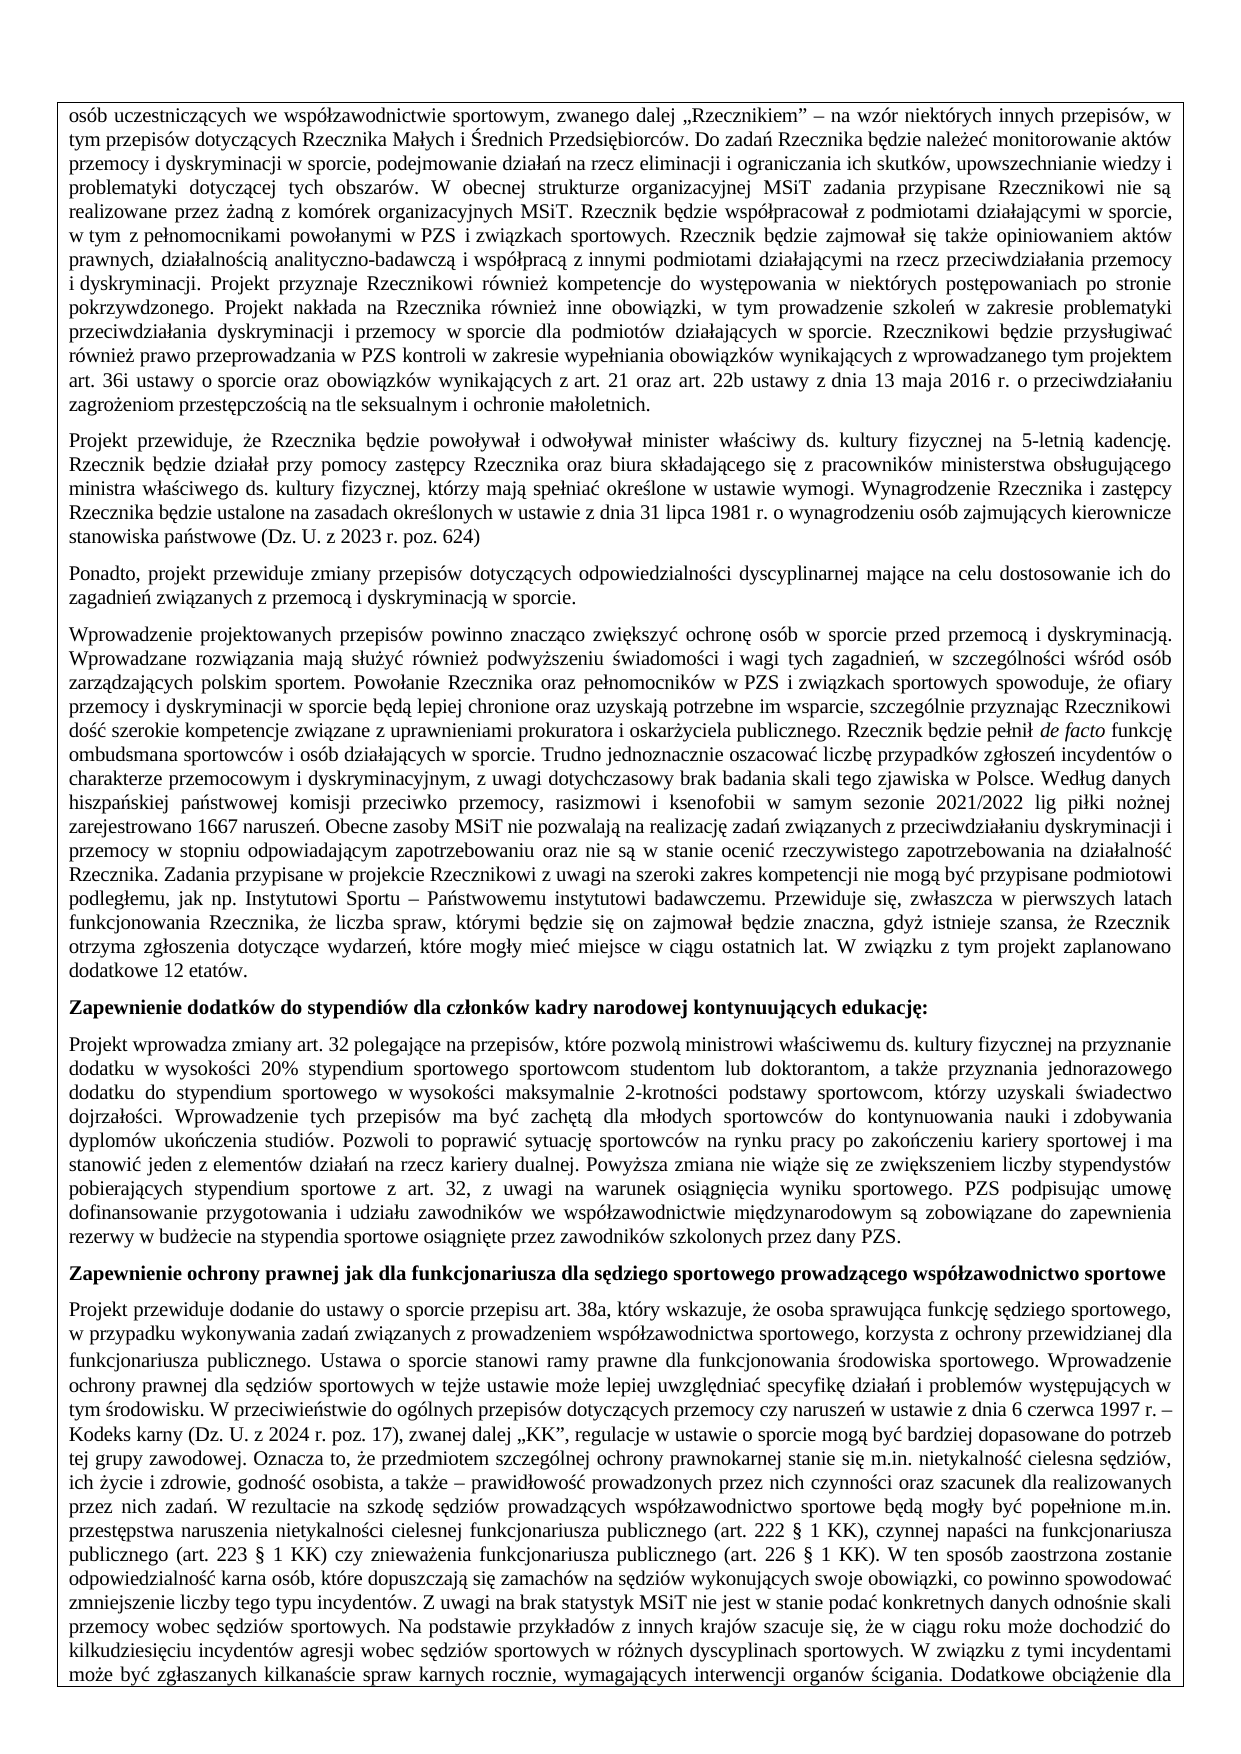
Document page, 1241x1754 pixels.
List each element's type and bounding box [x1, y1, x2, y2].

table_cell [58, 103, 1183, 1686]
